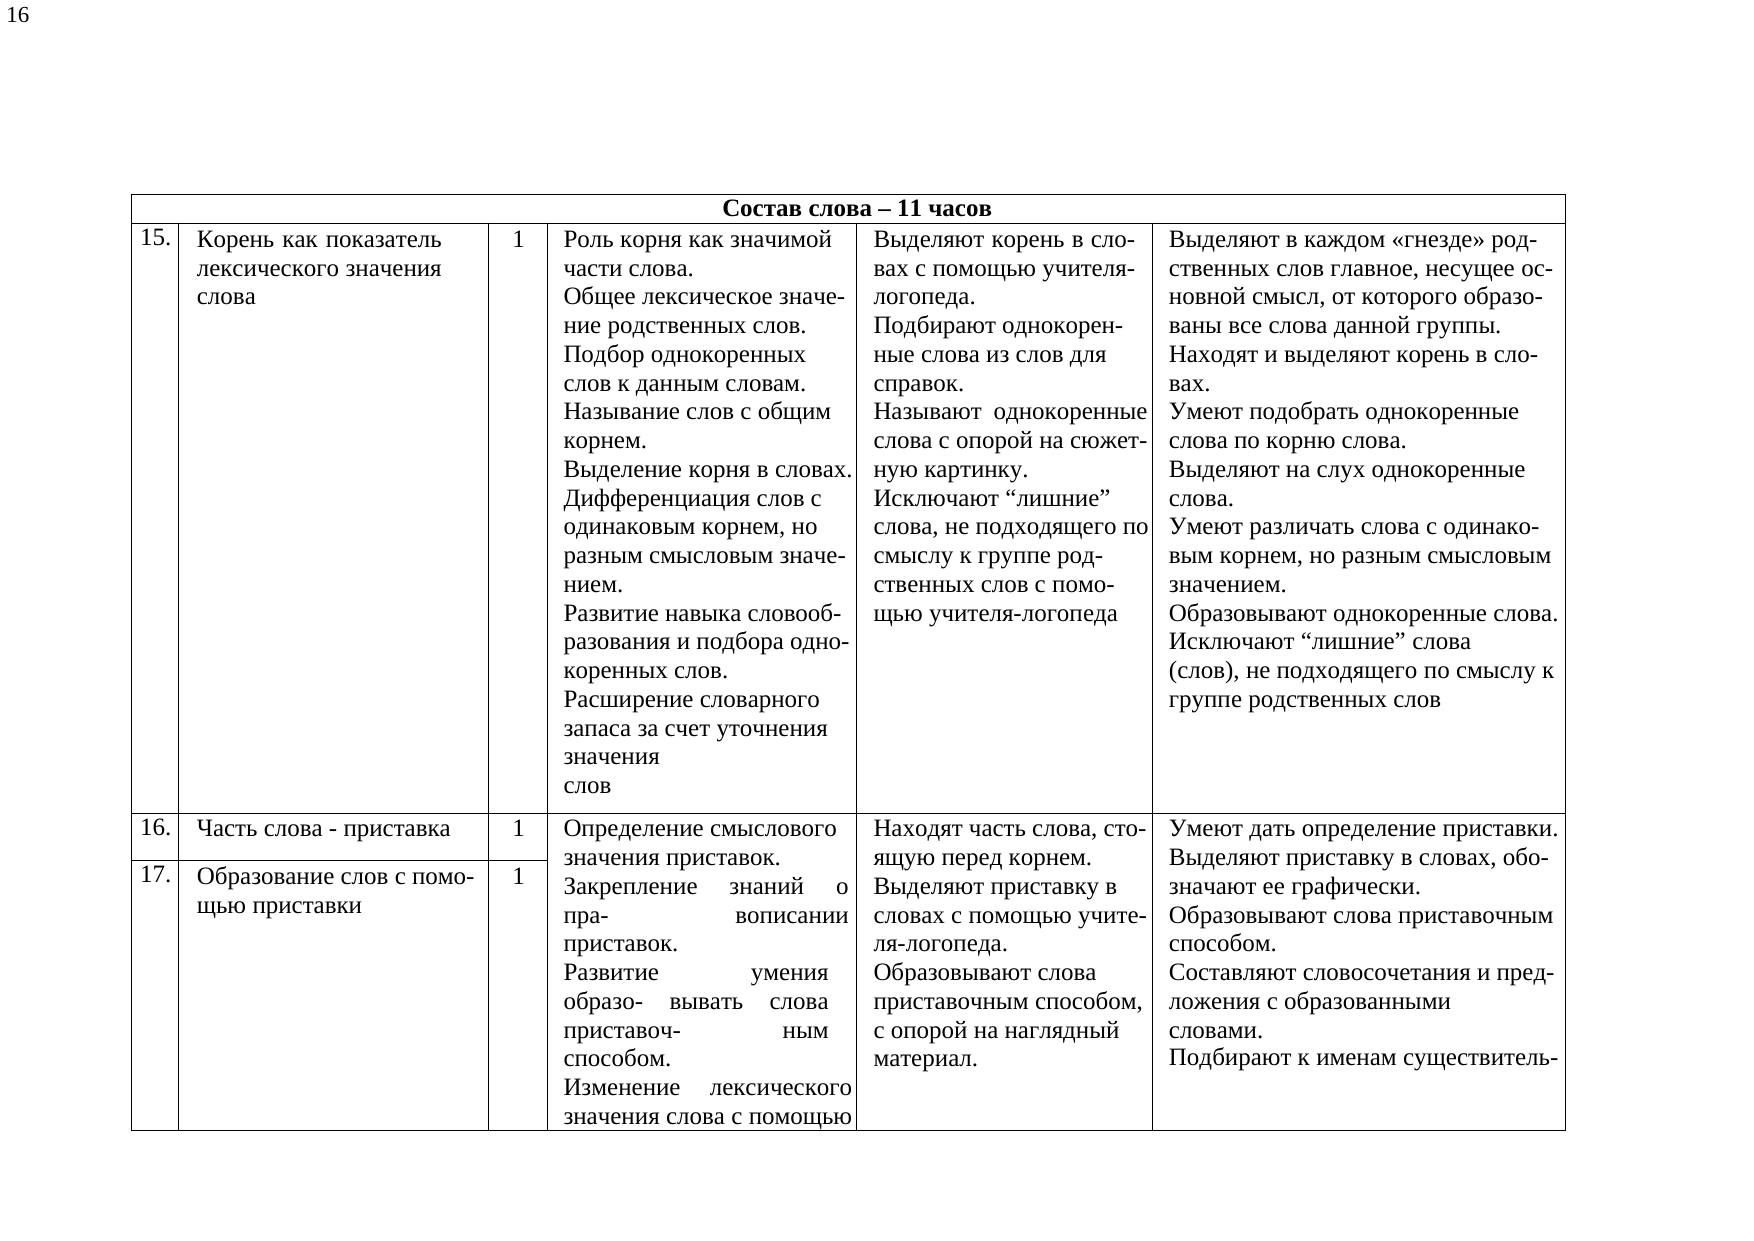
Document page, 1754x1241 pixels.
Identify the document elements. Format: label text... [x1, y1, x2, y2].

table_cell 1 [489, 814, 547, 860]
table_header Состав слова – 11 часов [132, 195, 1565, 223]
table_cell Роль корня как значимой части слова. Общее лексическое значе- ние родственных слов. Подбор однокоренных слов к данным словам. Называние слов с общим корнем. Выделение корня в словах. Дифференциация слов с одинаковым корнем, но разным смысловым значе- нием. Развитие навыка словооб- разования и подбора одно- коренных слов. Расширение словарного запаса за счет уточнения значения слов [548, 224, 856, 812]
table_cell Умеют дать определение приставки. Выделяют приставку в словах, обо- значают ее графически. Образовывают слова приставочным способом. Составляют словосочетания и пред- ложения с образованными словами. Подбирают к именам существитель- [1153, 814, 1565, 1130]
table_cell Находят часть слова, сто- ящую перед корнем. Выделяют приставку в словах с помощью учите- ля-логопеда. Образовывают слова приставочным способом, с опорой на наглядный материал. [857, 814, 1152, 1130]
table_cell 17. [132, 861, 178, 1130]
table_cell 16. [132, 814, 178, 860]
table_cell Часть слова - приставка [179, 814, 488, 860]
table_cell Образование слов с помо- щью приставки [179, 861, 488, 1130]
table_cell Выделяют корень в сло- вах с помощью учителя- логопеда. Подбирают однокорен- ные слова из слов для справок. Называют однокоренные слова с опорой на сюжет- ную картинку. Исключают “лишние” слова, не подходящего по смыслу к группе род- ственных слов с помо- щью учителя-логопеда [857, 224, 1152, 812]
table_cell 1 [489, 861, 547, 1130]
table_cell 1 [489, 224, 547, 812]
table_cell Корень как показатель лексического значения слова [179, 224, 488, 812]
table_cell 15. [132, 224, 178, 812]
table_cell Выделяют в каждом «гнезде» род- ственных слов главное, несущее ос- новной смысл, от которого образо- ваны все слова данной группы. Находят и выделяют корень в сло- вах. Умеют подобрать однокоренные слова по корню слова. Выделяют на слух однокоренные слова. Умеют различать слова с одинако- вым корнем, но разным смысловым значением. Образовывают однокоренные слова. Исключают “лишние” слова (слов), не подходящего по смыслу к группе родственных слов [1153, 224, 1565, 812]
table_cell Определение смыслового значения приставок. Закрепление знаний о пра- вописании приставок. Развитие умения образо- вывать слова приставоч- ным способом. Изменение лексического значения слова с помощью [548, 814, 856, 1130]
